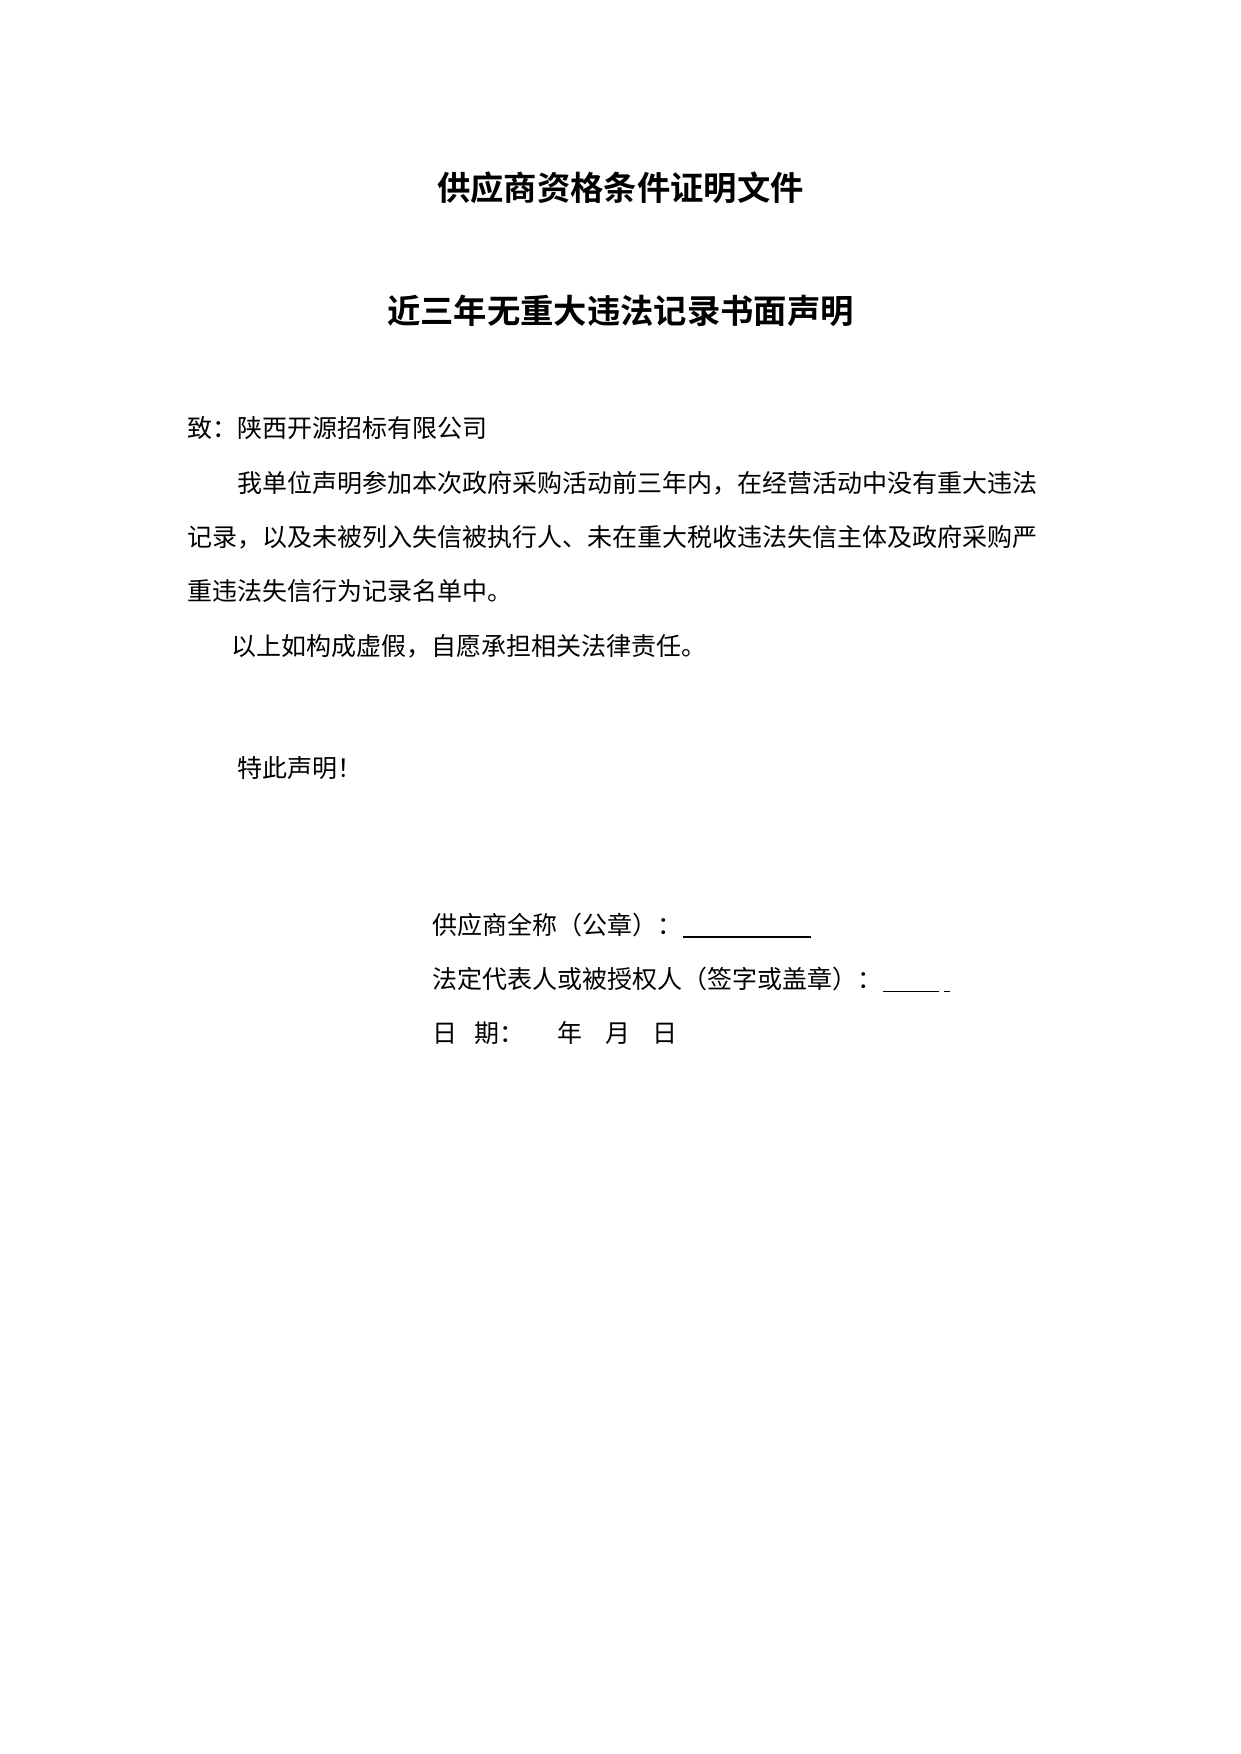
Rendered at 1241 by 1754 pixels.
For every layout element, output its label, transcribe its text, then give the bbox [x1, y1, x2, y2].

text 致：陕西开源招标有限公司 [187, 409, 1053, 445]
text 供应商全称（公章）： [187, 905, 1053, 941]
text 近三年无重大违法记录书面声明 [187, 285, 1053, 333]
text 法定代表人或被授权人（签字或盖章）： [187, 959, 1053, 996]
text 特此声明！ [187, 749, 1053, 785]
text 供应商资格条件证明文件 [187, 162, 1053, 210]
text 以上如构成虚假，自愿承担相关法律责任。 [187, 626, 1053, 662]
text 我单位声明参加本次政府采购活动前三年内，在经营活动中没有重大违法记录，以及未被列入失信被执行人、未在重大税收违法失信主体及政府采购严重违法失信行为记录名单中。 [187, 463, 1053, 608]
text 日 期： 年 月 日 [187, 1014, 1053, 1050]
